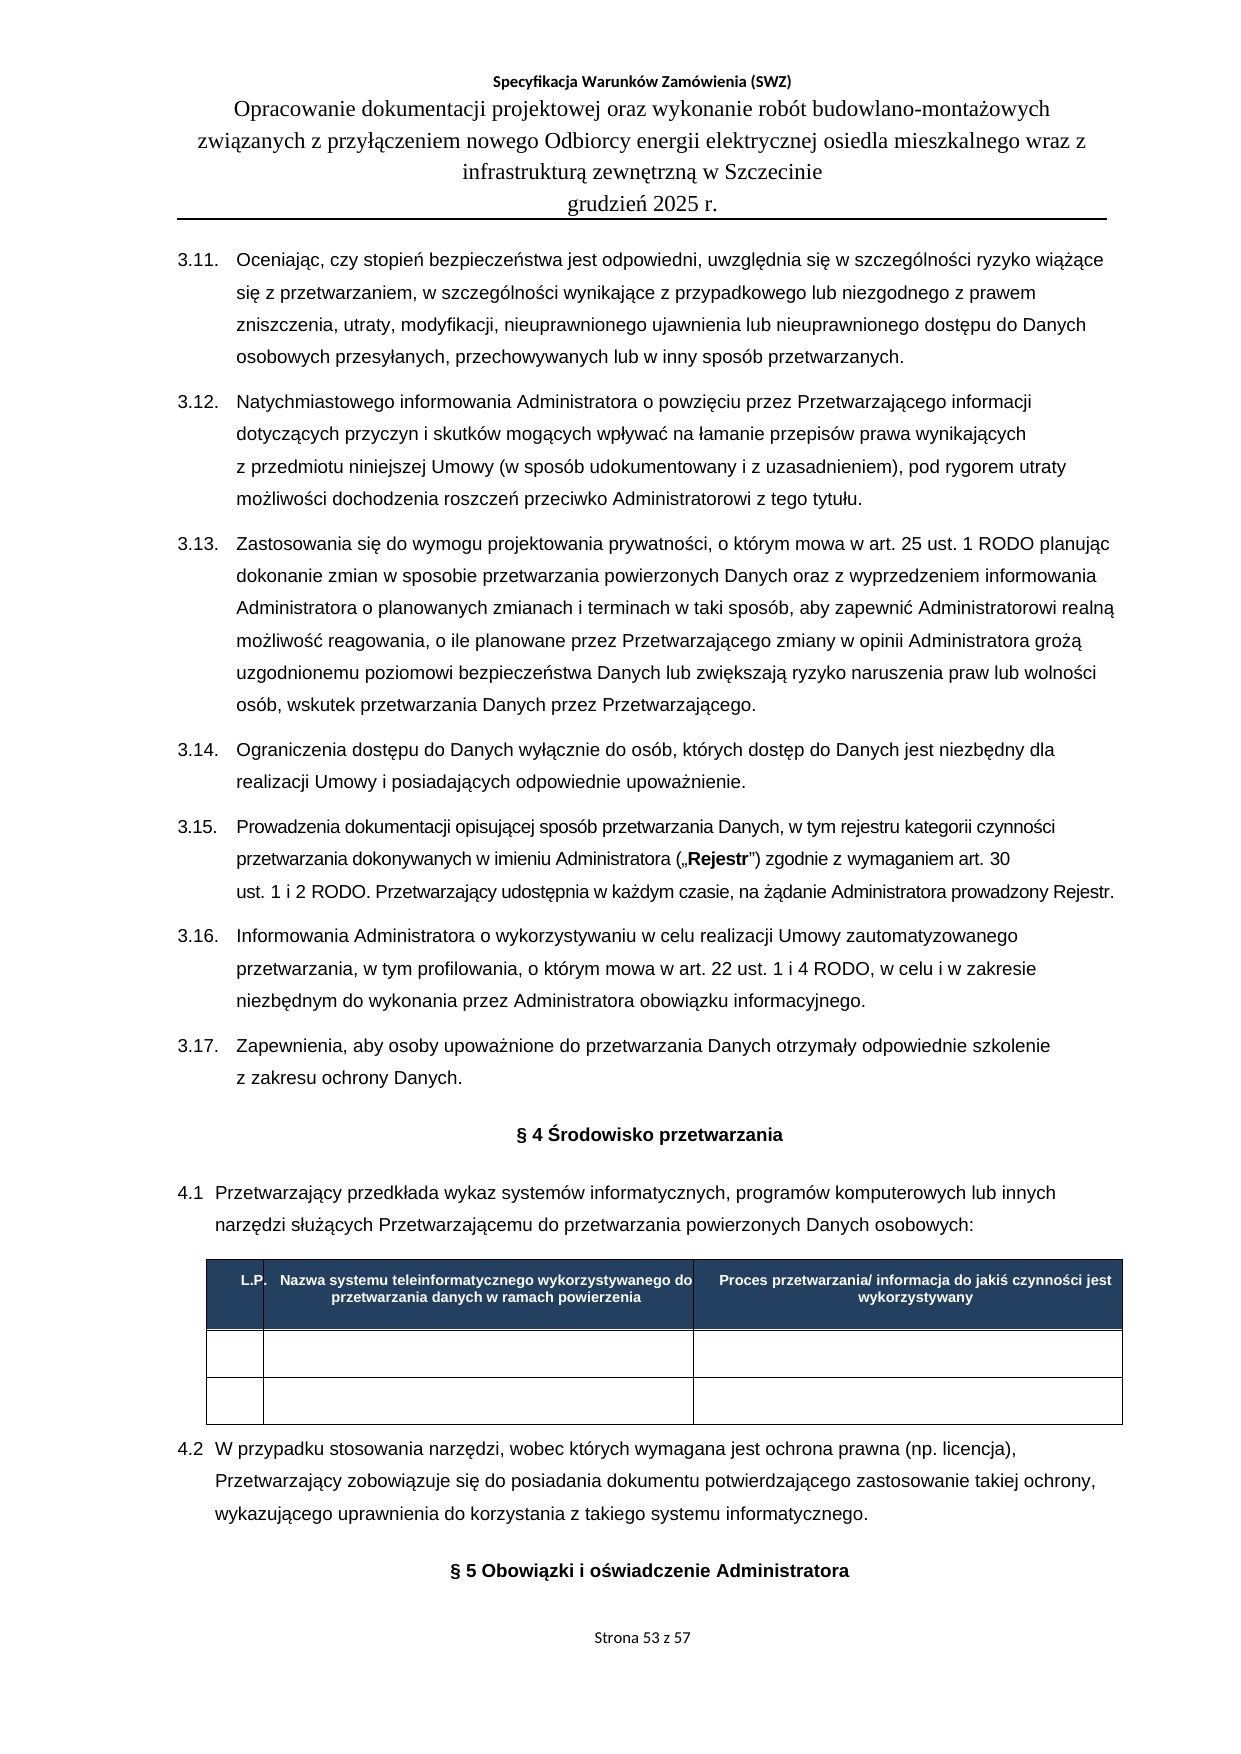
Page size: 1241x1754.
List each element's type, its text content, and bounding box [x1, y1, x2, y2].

table_cell [264, 1331, 693, 1377]
list Prowadzenia dokumentacji opisującej sposób przetwarzania Danych, w tym rejestru kategorii czynności przetwarzania dokonywanych w imieniu Administratora („Rejestr”) zgodnie z wymaganiem art. 30 ust. 1 i 2 RODO. Przetwarzający udostępnia w każdym czasie, na żądanie Administratora prowadzony Rejestr. [177, 816, 1122, 902]
list Zapewnienia, aby osoby upoważnione do przetwarzania Danych otrzymały odpowiednie szkolenie z zakresu ochrony Danych. [177, 1034, 1122, 1088]
list Przetwarzający przedkłada wykaz systemów informatycznych, programów komputerowych lub innych narzędzi służących Przetwarzającemu do przetwarzania powierzonych Danych osobowych: [177, 1181, 1122, 1235]
list Informowania Administratora o wykorzystywaniu w celu realizacji Umowy zautomatyzowanego przetwarzania, w tym profilowania, o którym mowa w art. 22 ust. 1 i 4 RODO, w celu i w zakresie niezbędnym do wykonania przez Administratora obowiązku informacyjnego. [177, 925, 1122, 1011]
text § 5 Obowiązki i oświadczenie Administratora [177, 1559, 1122, 1581]
list W przypadku stosowania narzędzi, wobec których wymagana jest ochrona prawna (np. licencja), Przetwarzający zobowiązuje się do posiadania dokumentu potwierdzającego zastosowanie takiej ochrony, wykazującego uprawnienia do korzystania z takiego systemu informatycznego. [177, 1438, 1122, 1524]
table_cell [264, 1378, 693, 1424]
table_cell [207, 1378, 263, 1424]
table_header L.P. [207, 1260, 263, 1329]
text § 4 Środowisko przetwarzania [177, 1124, 1122, 1146]
list Zastosowania się do wymogu projektowania prywatności, o którym mowa w art. 25 ust. 1 RODO planując dokonanie zmian w sposobie przetwarzania powierzonych Danych oraz z wyprzedzeniem informowania Administratora o planowanych zmianach i terminach w taki sposób, aby zapewnić Administratorowi realną możliwość reagowania, o ile planowane przez Przetwarzającego zmiany w opinii Administratora grożą uzgodnionemu poziomowi bezpieczeństwa Danych lub zwiększają ryzyko naruszenia praw lub wolności osób, wskutek przetwarzania Danych przez Przetwarzającego. [177, 532, 1122, 716]
table_cell [694, 1331, 1122, 1377]
table_cell [207, 1331, 263, 1377]
table_header Proces przetwarzania/ informacja do jakiś czynności jest wykorzystywany [694, 1260, 1122, 1329]
table_cell [694, 1378, 1122, 1424]
list Ograniczenia dostępu do Danych wyłącznie do osób, których dostęp do Danych jest niezbędny dla realizacji Umowy i posiadających odpowiednie upoważnienie. [177, 739, 1122, 793]
table_header Nazwa systemu teleinformatycznego wykorzystywanego do przetwarzania danych w ramach powierzenia [264, 1260, 693, 1329]
list Natychmiastowego informowania Administratora o powzięciu przez Przetwarzającego informacji dotyczących przyczyn i skutków mogących wpływać na łamanie przepisów prawa wynikających z przedmiotu niniejszej Umowy (w sposób udokumentowany i z uzasadnieniem), pod rygorem utraty możliwości dochodzenia roszczeń przeciwko Administratorowi z tego tytułu. [177, 391, 1122, 509]
list Oceniając, czy stopień bezpieczeństwa jest odpowiedni, uwzględnia się w szczególności ryzyko wiążące się z przetwarzaniem, w szczególności wynikające z przypadkowego lub niezgodnego z prawem zniszczenia, utraty, modyfikacji, nieuprawnionego ujawnienia lub nieuprawnionego dostępu do Danych osobowych przesyłanych, przechowywanych lub w inny sposób przetwarzanych. [177, 249, 1122, 368]
